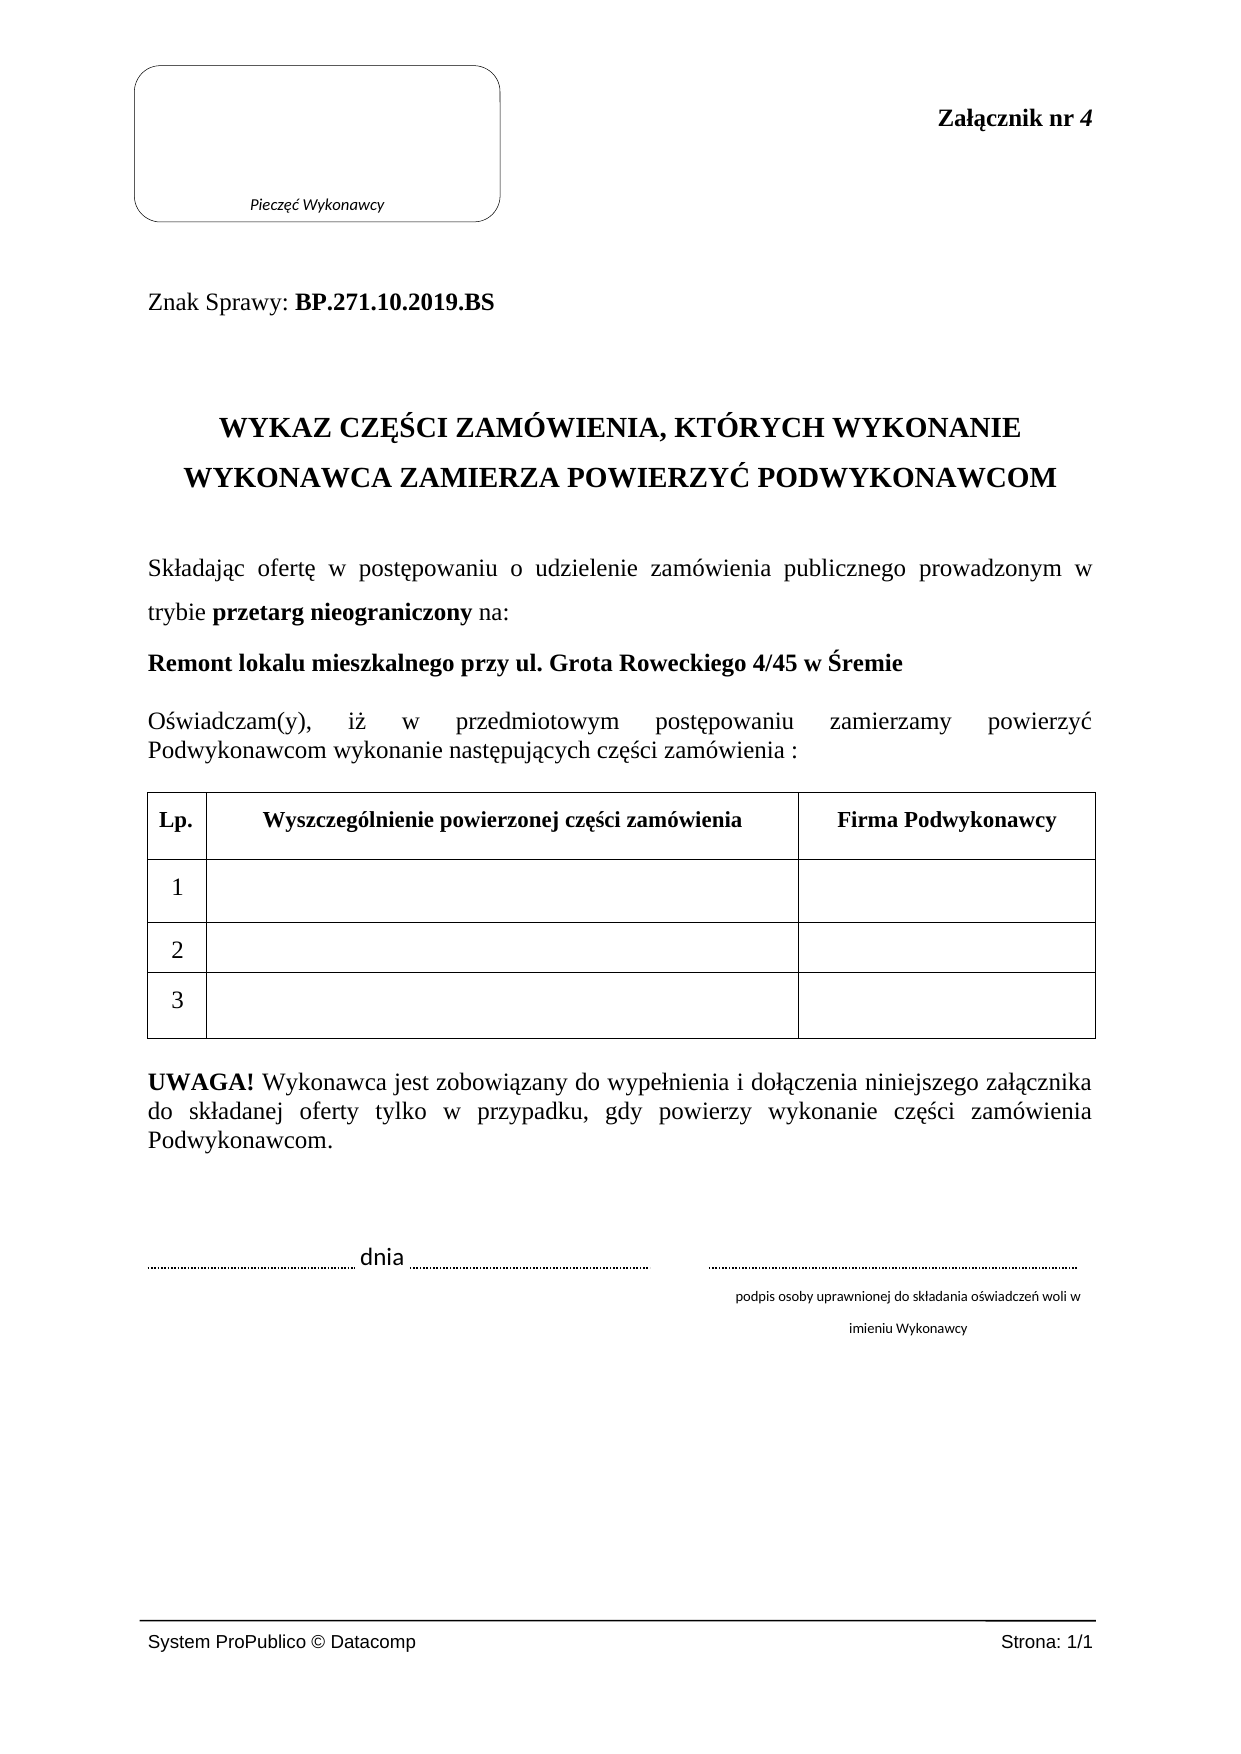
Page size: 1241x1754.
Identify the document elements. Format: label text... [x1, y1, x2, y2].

subtitle Załącznik nr 4 [207, 103, 1093, 132]
text Oświadczam(y), iż w przedmiotowym postępowaniu zamierzamy powierzyć Podwykonawcom wykonanie następujących części zamówienia : [148, 706, 1093, 763]
text podpis osoby uprawnionej do składania oświadczeń woli w imieniu Wykonawcy [723, 1287, 1093, 1350]
table_cell [207, 923, 798, 972]
table_cell 1 [148, 860, 206, 922]
text Znak Sprawy: BP.271.10.2019.BS [148, 287, 1093, 316]
table_cell [799, 860, 1095, 922]
table_cell 3 [148, 973, 206, 1037]
table_cell [207, 860, 798, 922]
text Remont lokalu mieszkalnego przy ul. Grota Roweckiego 4/45 w Śremie [148, 640, 1093, 677]
table_header Firma Podwykonawcy [799, 793, 1095, 858]
text WYKAZ CZĘŚCI ZAMÓWIENIA, KTÓRYCH WYKONANIE WYKONAWCA ZAMIERZA POWIERZYĆ PODWYKONAWCOM [148, 410, 1093, 493]
table_header Wyszczególnienie powierzonej części zamówienia [207, 793, 798, 858]
text Składając ofertę w postępowaniu o udzielenie zamówienia publicznego prowadzonym w trybie przetarg nieograniczony na: [148, 553, 1093, 625]
text dnia [148, 1241, 1093, 1272]
table_cell [799, 973, 1095, 1037]
table_cell [207, 973, 798, 1037]
table_cell [799, 923, 1095, 972]
text UWAGA! Wykonawca jest zobowiązany do wypełnienia i dołączenia niniejszego załącznika do składanej oferty tylko w przypadku, gdy powierzy wykonanie części zamówienia Podwykonawcom. [148, 1067, 1093, 1153]
table_header Lp. [148, 793, 206, 858]
table_cell 2 [148, 923, 206, 972]
